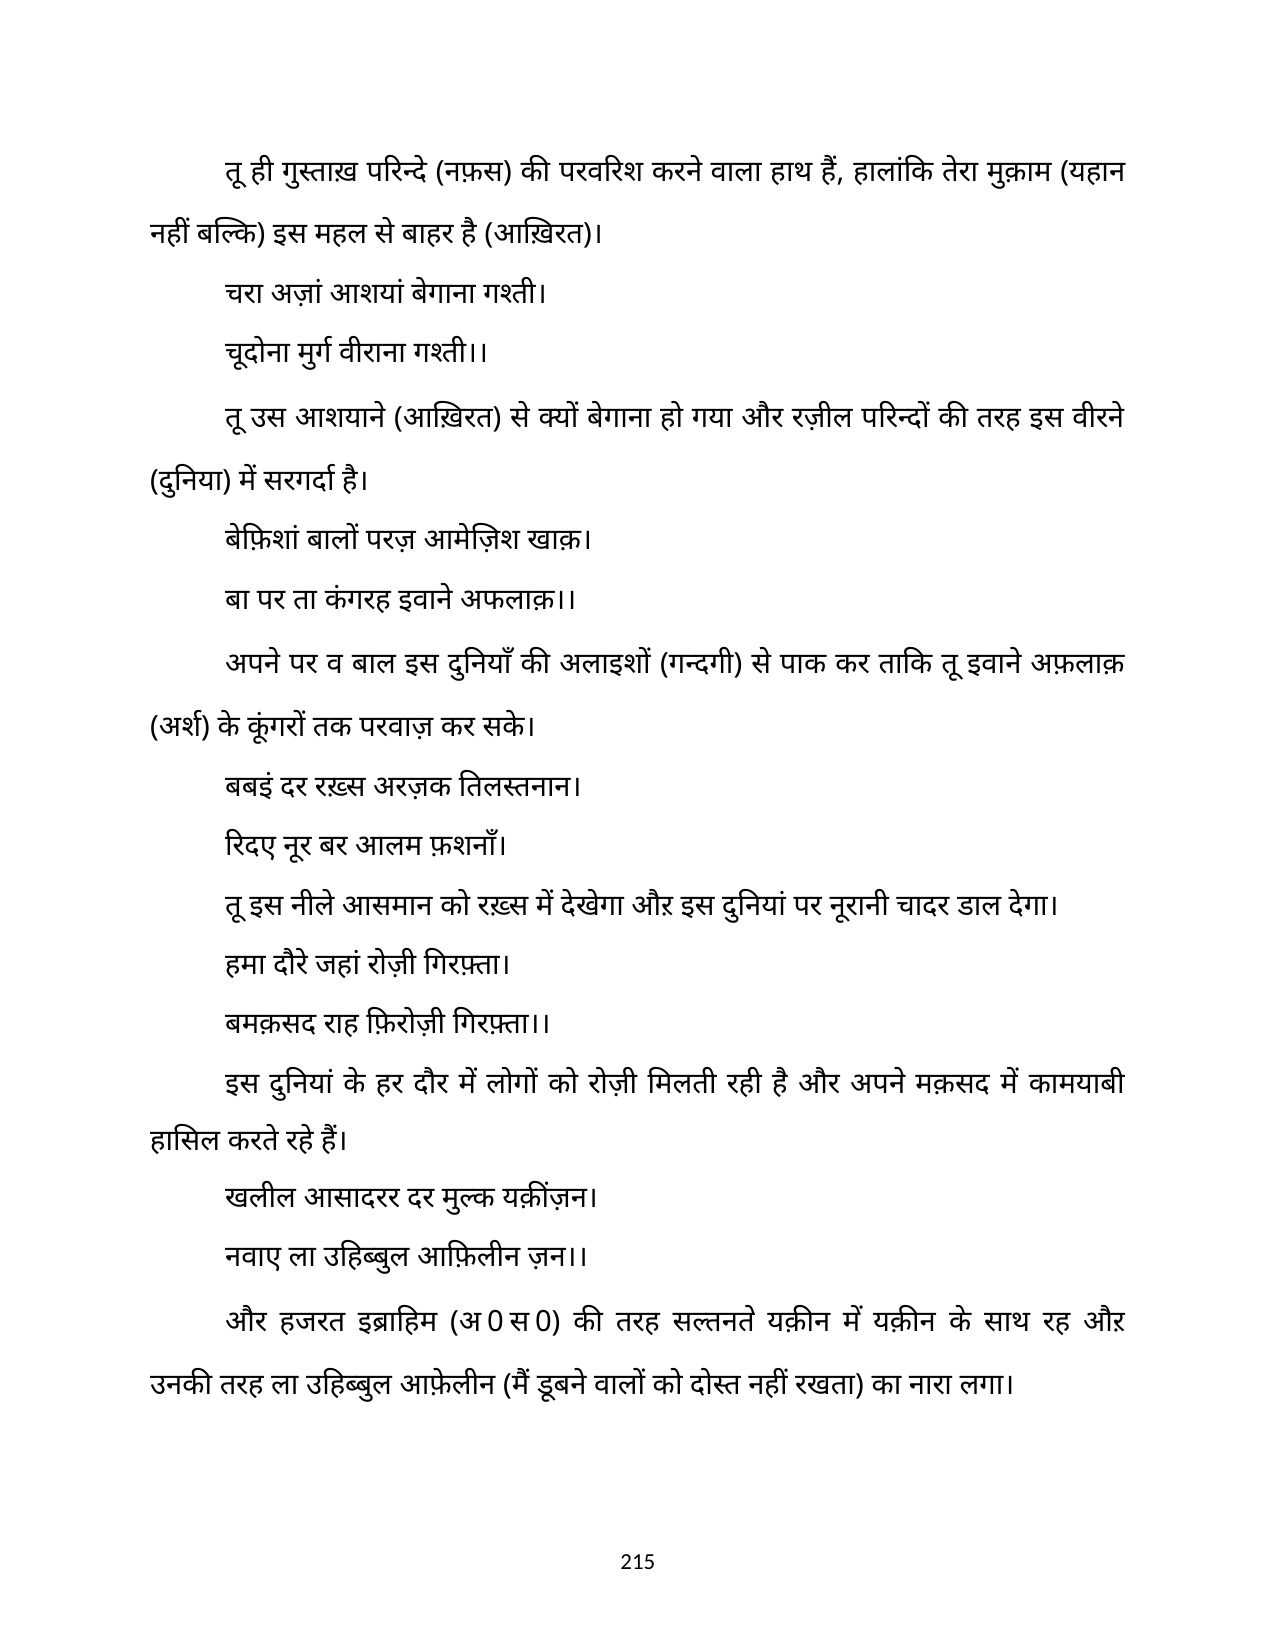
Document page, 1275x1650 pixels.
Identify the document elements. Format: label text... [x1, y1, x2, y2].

text बबइं दर रख़्स अरज़क तिलस्तनान। [150, 770, 1125, 808]
text चरा अज़ां आशयां बेगाना गश्ती। [150, 277, 1125, 315]
text रिदए नूर बर आलम फ़शनाँ। [150, 829, 1125, 867]
text इस दुनियां के हर दौर में लोगों को रोज़ी मिलती रही है और अपने मक़सद में कामयाबी हासिल करते रहे हैं। [150, 1067, 1125, 1162]
text बेफ़िशां बालों परज़ आमेज़िश खाक़। [150, 523, 1125, 562]
text बा पर ता कंगरह इवाने अफलाक़।। [150, 583, 1125, 621]
text तू इस नीले आसमान को रख़्स में देखेगा औऱ इस दुनियां पर नूरानी चादर डाल देगा। [150, 889, 1125, 927]
text तू उस आशयाने (आख़िरत) से क्यों बेगाना हो गया और रज़ील परिन्दों की तरह इस वीरने (दुनिया) में सरगर्दा है। [150, 396, 1125, 502]
text बमक़सद राह फ़िरोज़ी गिरफ़्ता।। [150, 1008, 1125, 1046]
text और हजरत इब्राहिम (अ0स0) की तरह सल्तनते यक़ीन में यक़ीन के साथ रह औऱ उनकी तरह ला उहिब्बुल आफ़ेलीन (मैं डूबने वालों को दोस्त नहीं रखता) का नारा लगा। [150, 1300, 1125, 1406]
text हमा दौरे जहां रोज़ी गिरफ़्ता। [150, 948, 1125, 986]
text नवाए ला उहिब्बुल आफ़िलीन ज़न।। [150, 1241, 1125, 1279]
text अपने पर व बाल इस दुनियाँ की अलाइशों (गन्दगी) से पाक कर ताकि तू इवाने अफ़लाक़ (अर्श) के कूंगरों तक परवाज़ कर सके। [150, 642, 1125, 748]
text चूदोना मुर्ग वीराना गश्ती।। [150, 337, 1125, 375]
text खलील आसादरर दर मुल्क यक़ींज़न। [150, 1181, 1125, 1219]
text तू ही गुस्ताख़ परिन्दे (नफ़स) की परवरिश करने वाला हाथ हैं, हालांकि तेरा मुक़ाम (यहान नहीं बल्कि) इस महल से बाहर है (आख़िरत)। [150, 150, 1125, 256]
